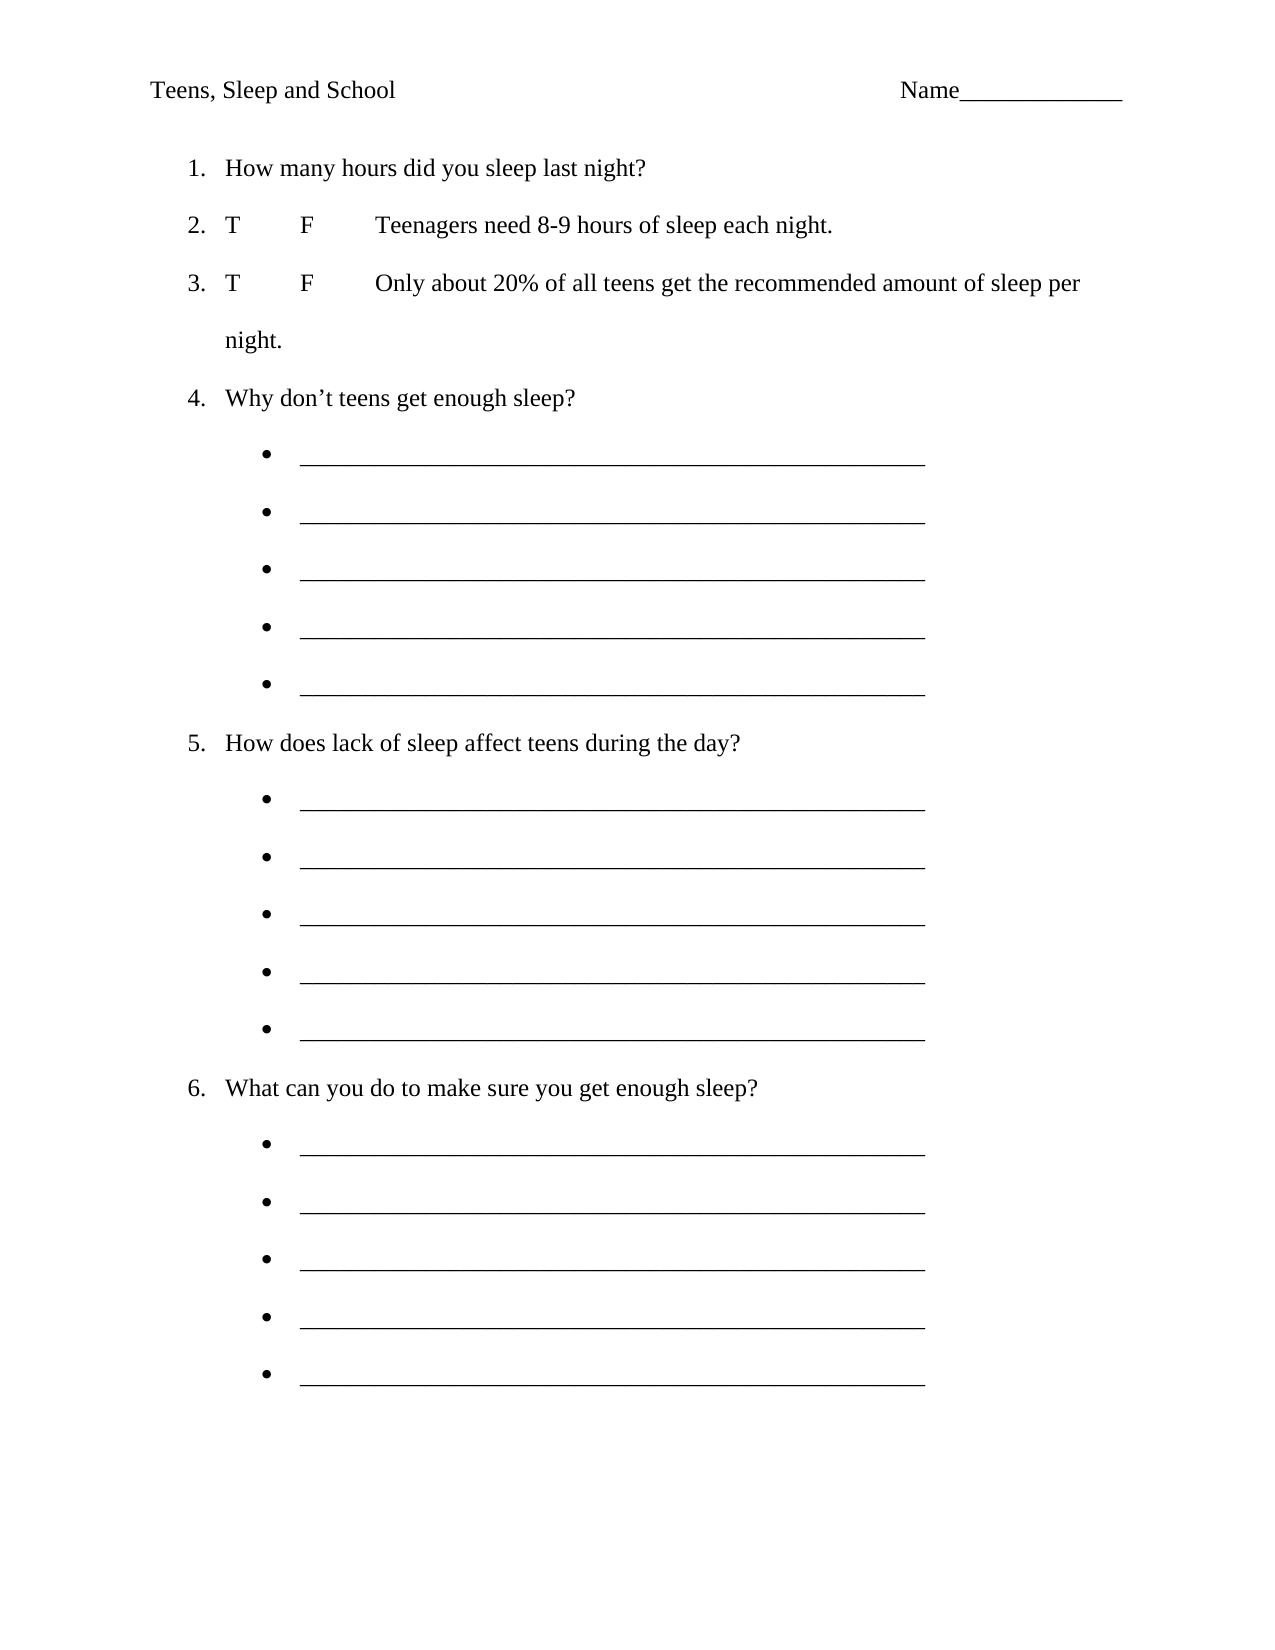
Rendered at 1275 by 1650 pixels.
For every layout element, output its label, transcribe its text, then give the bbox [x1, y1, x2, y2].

list __________________________________________________ [262, 843, 1125, 871]
list __________________________________________________ [262, 1303, 1125, 1331]
list __________________________________________________ [262, 613, 1125, 641]
list __________________________________________________ [262, 1360, 1125, 1389]
list __________________________________________________ [262, 670, 1125, 699]
list __________________________________________________ [262, 1245, 1125, 1274]
list __________________________________________________ [262, 1130, 1125, 1159]
list __________________________________________________ [262, 958, 1125, 986]
list How many hours did you sleep last night? [187, 153, 1125, 181]
list __________________________________________________ [262, 900, 1125, 929]
list __________________________________________________ [262, 785, 1125, 814]
list __________________________________________________ [262, 498, 1125, 526]
list What can you do to make sure you get enough sleep? [187, 1073, 1125, 1101]
list __________________________________________________ [262, 440, 1125, 469]
list Why don’t teens get enough sleep? [187, 383, 1125, 411]
list T F Only about 20% of all teens get the recommended amount of sleep per night. [187, 268, 1125, 354]
list __________________________________________________ [262, 1015, 1125, 1044]
list T F Teenagers need 8-9 hours of sleep each night. [187, 210, 1125, 239]
list __________________________________________________ [262, 555, 1125, 584]
list How does lack of sleep affect teens during the day? [187, 728, 1125, 756]
list __________________________________________________ [262, 1188, 1125, 1216]
